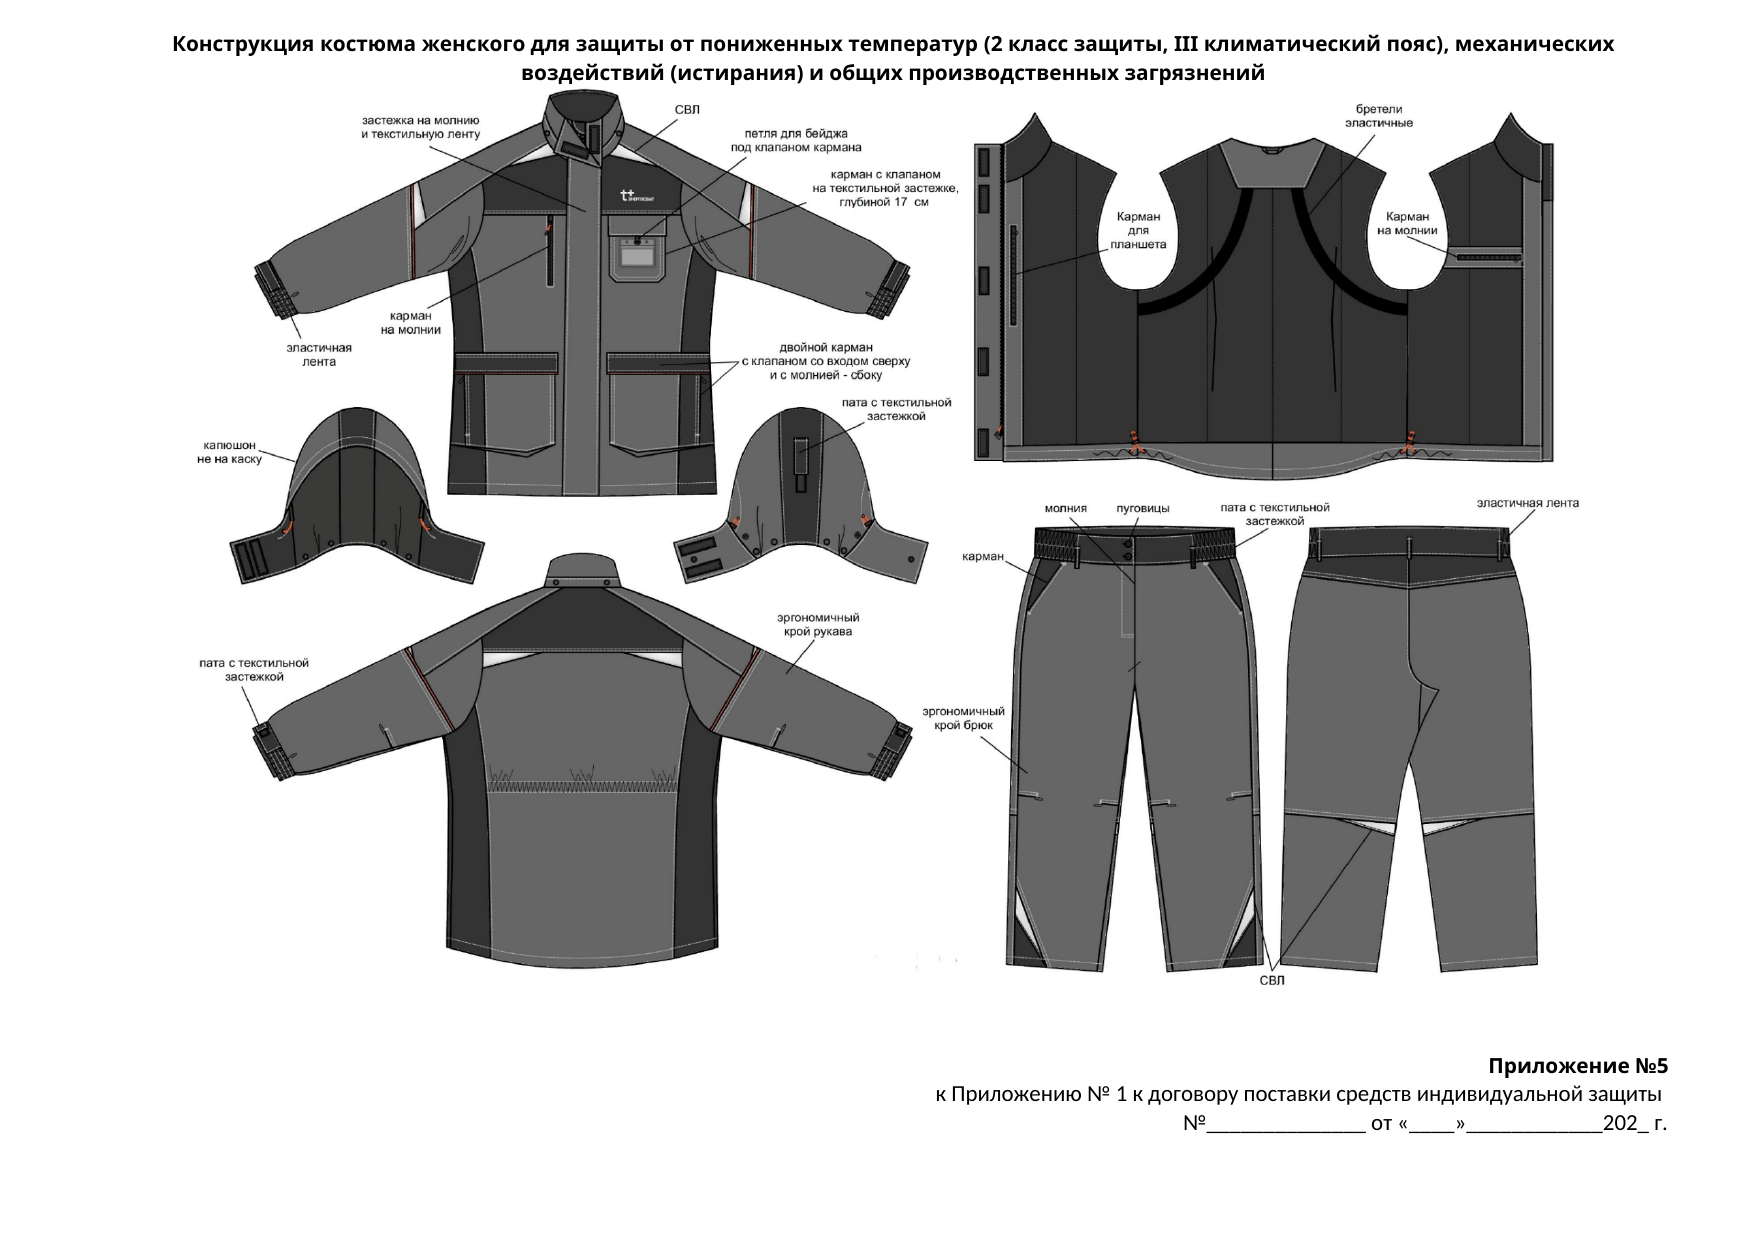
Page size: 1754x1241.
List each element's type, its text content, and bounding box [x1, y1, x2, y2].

picture [185, 86, 1602, 995]
text к Приложению № 1 к договору поставки средств индивидуальной защиты №______________ от «____»____________202_ г. [118, 1079, 1668, 1136]
text Приложение №5 [118, 1051, 1668, 1079]
